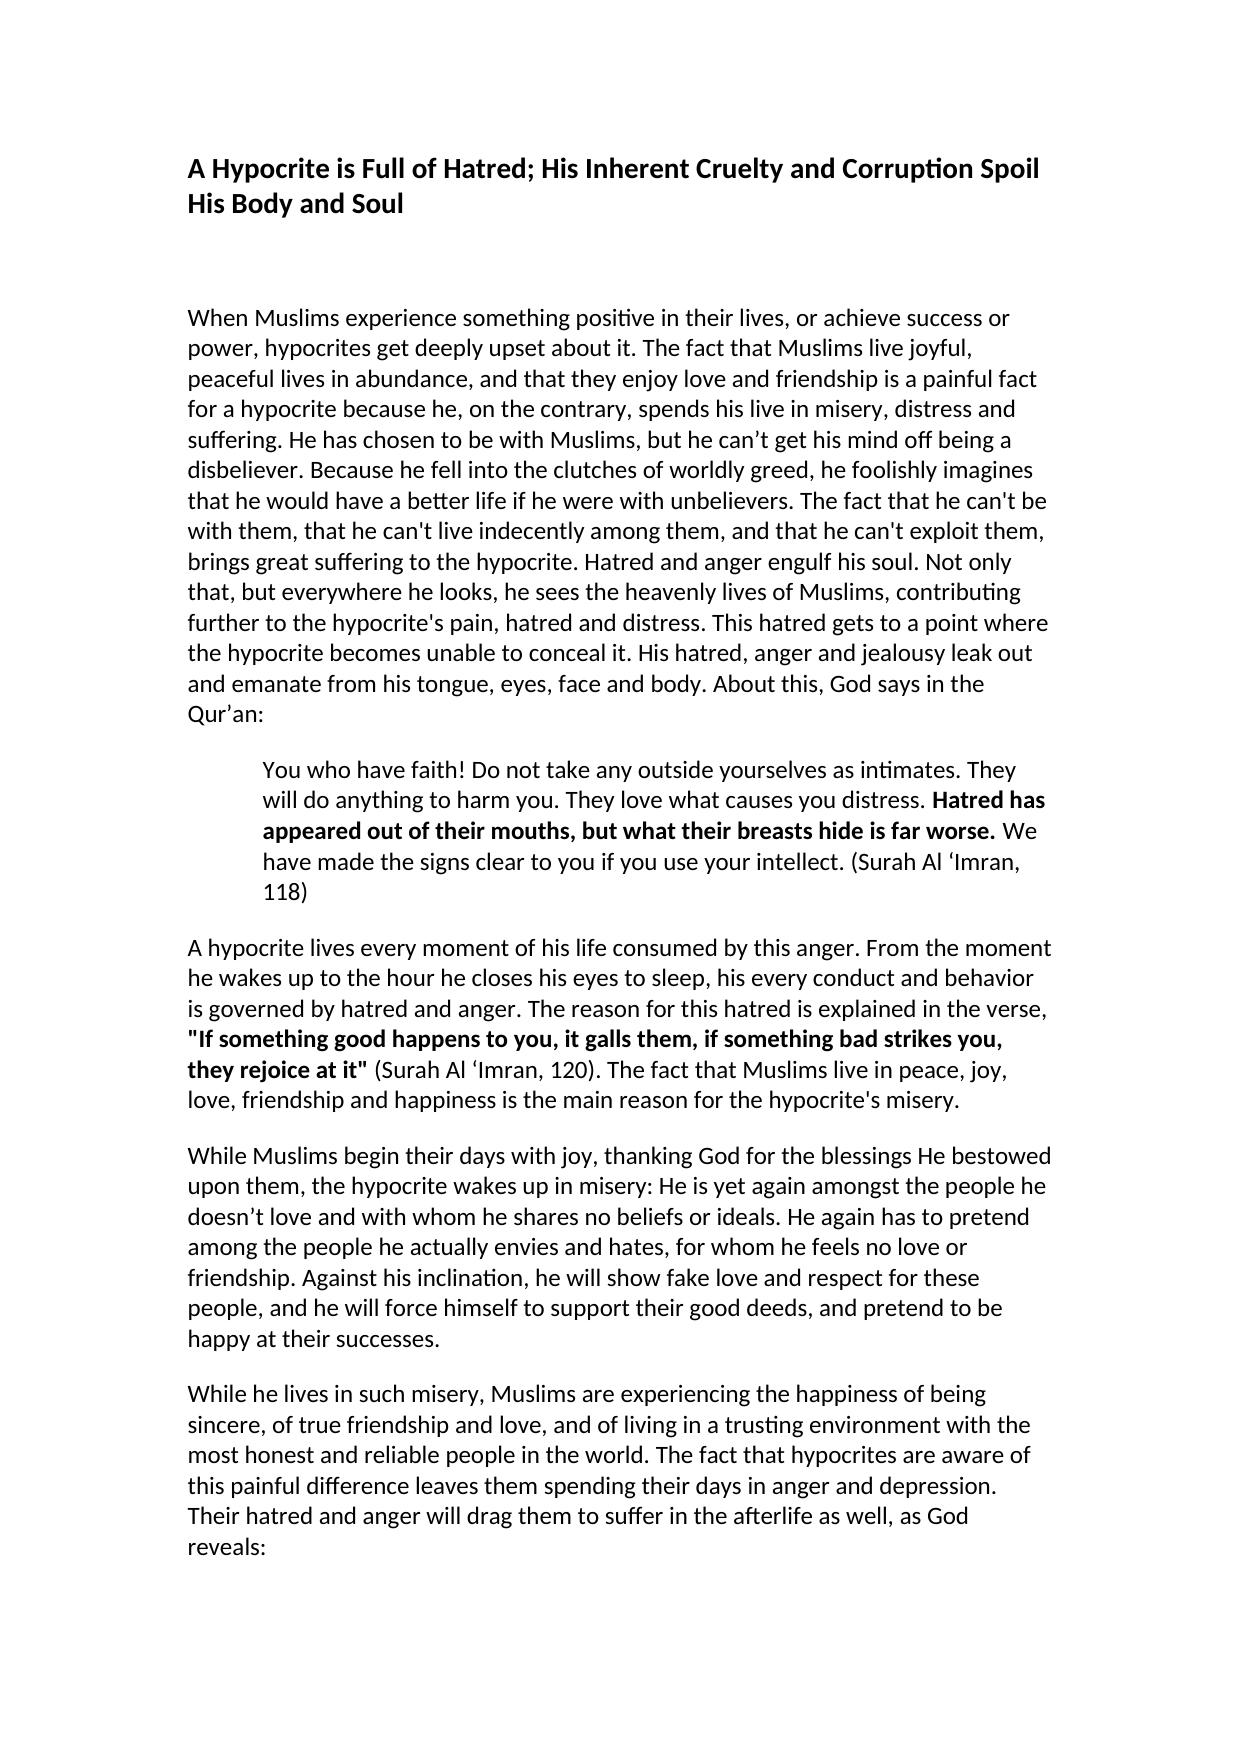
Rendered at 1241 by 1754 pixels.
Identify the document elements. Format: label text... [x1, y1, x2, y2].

text You who have faith! Do not take any outside yourselves as intimates. They will do anything to harm you. They love what causes you distress. Hatred has appeared out of their mouths, but what their breasts hide is far worse. We have made the signs clear to you if you use your intellect. (Surah Al ‘Imran, 118) [262, 754, 1053, 907]
text While Muslims begin their days with joy, thanking God for the blessings He bestowed upon them, the hypocrite wakes up in misery: He is yet again amongst the people he doesn’t love and with whom he shares no beliefs or ideals. He again has to pretend among the people he actually envies and hates, for whom he feels no love or friendship. Against his inclination, he will show fake love and respect for these people, and he will force himself to support their good deeds, and pretend to be happy at their successes. [187, 1140, 1053, 1353]
text A hypocrite lives every moment of his life consumed by this anger. From the moment he wakes up to the hour he closes his eyes to sleep, his every conduct and behavior is governed by hatred and anger. The reason for this hatred is explained in the verse, "If something good happens to you, it galls them, if something bad strikes you, they rejoice at it" (Surah Al ‘Imran, 120). The fact that Muslims live in peace, joy, love, friendship and happiness is the main reason for the hypocrite's misery. [187, 932, 1053, 1115]
text When Muslims experience something positive in their lives, or achieve success or power, hypocrites get deeply upset about it. The fact that Muslims live joyful, peaceful lives in abundance, and that they enjoy love and friendship is a painful fact for a hypocrite because he, on the contrary, spends his live in misery, distress and suffering. He has chosen to be with Muslims, but he can’t get his mind off being a disbeliever. Because he fell into the clutches of worldly greed, he foolishly imagines that he would have a better life if he were with unbelievers. The fact that he can't be with them, that he can't live indecently among them, and that he can't exploit them, brings great suffering to the hypocrite. Hatred and anger engulf his soul. Not only that, but everywhere he looks, he sees the heavenly lives of Muslims, contributing further to the hypocrite's pain, hatred and distress. This hatred gets to a point where the hypocrite becomes unable to conceal it. His hatred, anger and jealousy leak out and emanate from his tongue, eyes, face and body. About this, God says in the Qur’an: [187, 302, 1053, 729]
text A Hypocrite is Full of Hatred; His Inherent Cruelty and Corruption Spoil His Body and Soul [187, 150, 1053, 221]
text While he lives in such misery, Muslims are experiencing the happiness of being sincere, of true friendship and love, and of living in a trusting environment with the most honest and reliable people in the world. The fact that hypocrites are aware of this painful difference leaves them spending their days in anger and depression. Their hatred and anger will drag them to suffer in the afterlife as well, as God reveals: [187, 1378, 1053, 1562]
